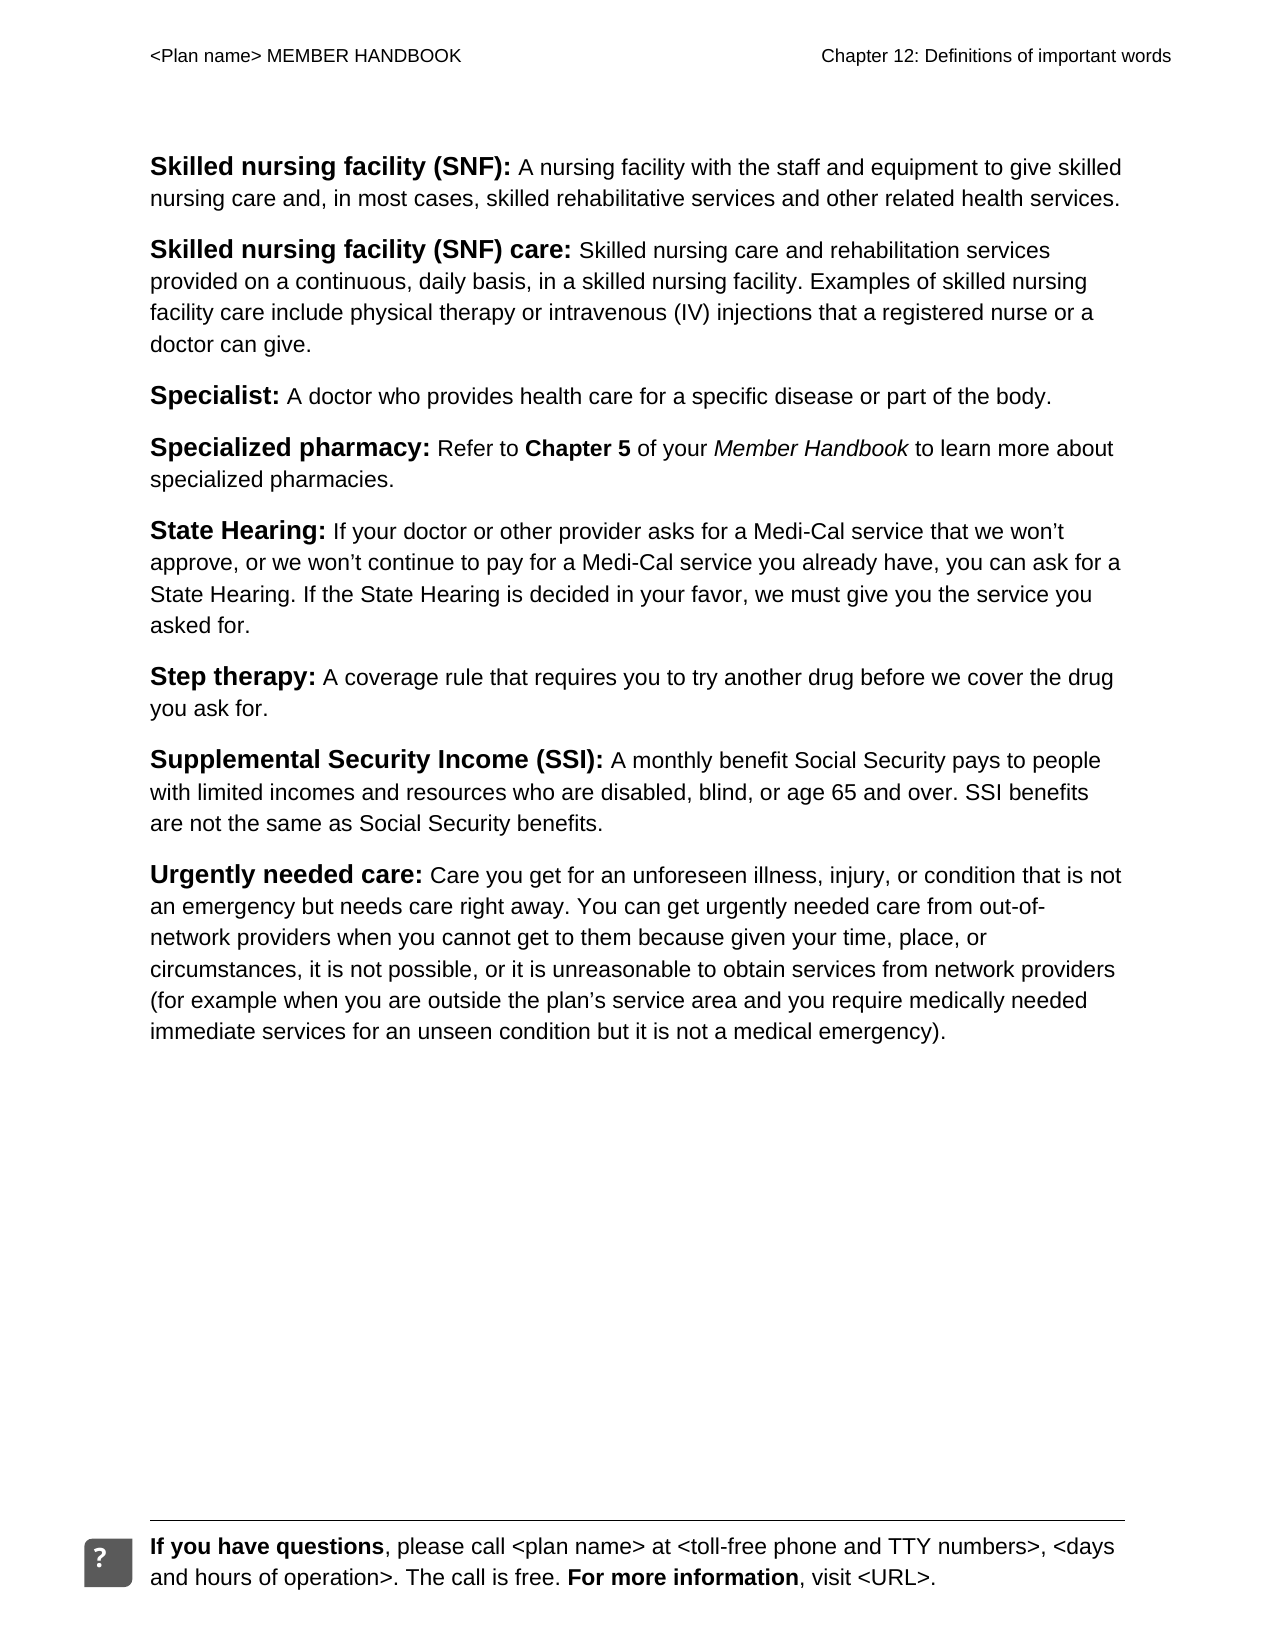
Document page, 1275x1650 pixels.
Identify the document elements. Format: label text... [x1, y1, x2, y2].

subtitle Specialized pharmacy: Refer to Chapter 5 of your Member Handbook to learn more about specialized pharmacies. [150, 431, 1125, 494]
subtitle Step therapy: A coverage rule that requires you to try another drug before we cover the drug you ask for. [150, 660, 1125, 723]
subtitle Specialist: A doctor who provides health care for a specific disease or part of the body. [150, 379, 1125, 410]
subtitle Urgently needed care: Care you get for an unforeseen illness, injury, or condition that is not an emergency but needs care right away. You can get urgently needed care from out-of-network providers when you cannot get to them because given your time, place, or circumstances, it is not possible, or it is unreasonable to obtain services from network providers (for example when you are outside the plan’s service area and you require medically needed immediate services for an unseen condition but it is not a medical emergency). [150, 858, 1125, 1046]
subtitle Skilled nursing facility (SNF) care: Skilled nursing care and rehabilitation services provided on a continuous, daily basis, in a skilled nursing facility. Examples of skilled nursing facility care include physical therapy or intravenous (IV) injections that a registered nurse or a doctor can give. [150, 233, 1125, 358]
subtitle Supplemental Security Income (SSI): A monthly benefit Social Security pays to people with limited incomes and resources who are disabled, blind, or age 65 and over. SSI benefits are not the same as Social Security benefits. [150, 744, 1125, 837]
subtitle Skilled nursing facility (SNF): A nursing facility with the staff and equipment to give skilled nursing care and, in most cases, skilled rehabilitative services and other related health services. [150, 150, 1125, 212]
subtitle State Hearing: If your doctor or other provider asks for a Medi-Cal service that we won’t approve, or we won’t continue to pay for a Medi-Cal service you already have, you can ask for a State Hearing. If the State Hearing is decided in your favor, we must give you the service you asked for. [150, 514, 1125, 639]
